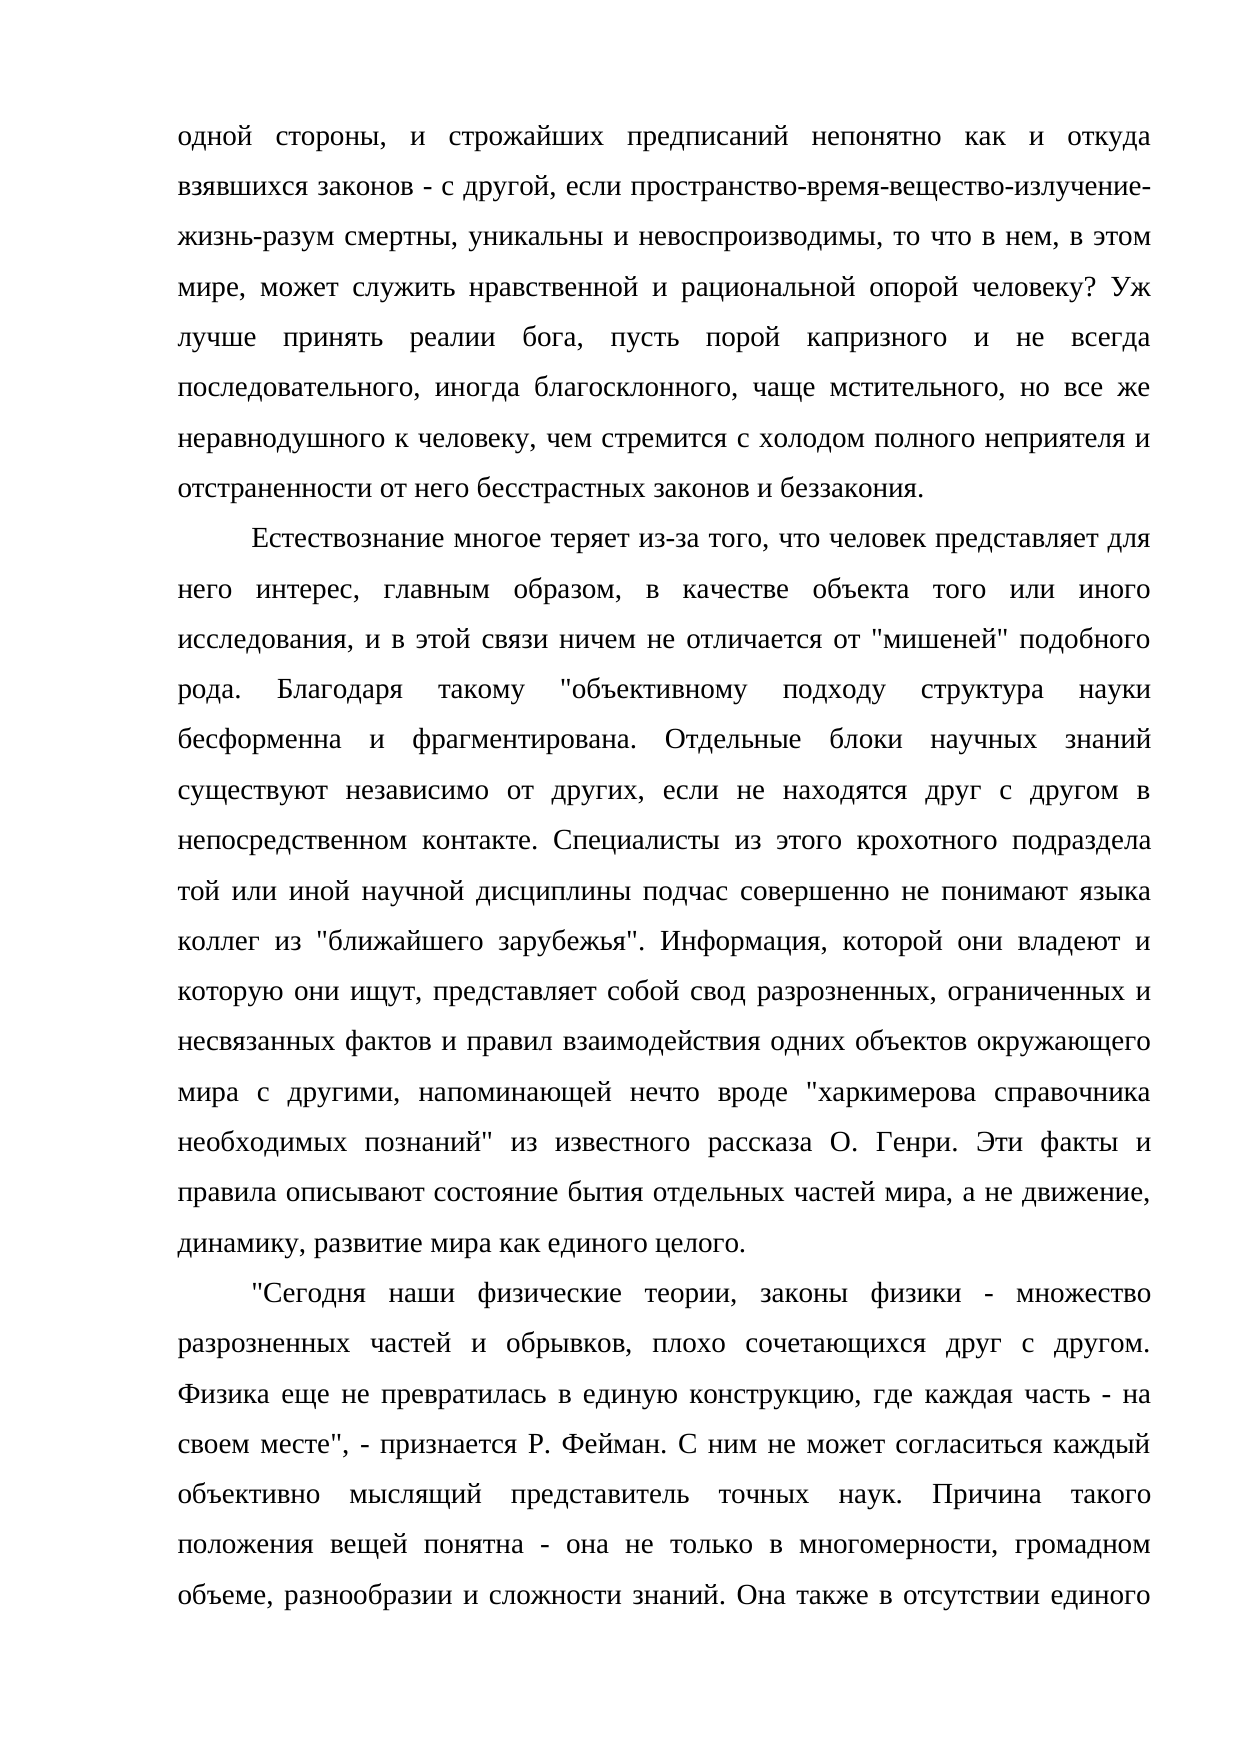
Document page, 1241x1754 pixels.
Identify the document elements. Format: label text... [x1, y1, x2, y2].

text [177, 1275, 1152, 1611]
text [177, 118, 1152, 504]
text Естествознание многое теряет из-за того, что человек представляет для него интерес, главным образом, в качестве объекта того или иного исследования, и в этой связи ничем не отличается от "мишеней" подобного рода. Благодаря такому "объективному подходу структура науки бесформенна и фрагментирована. Отдельные блоки научных знаний существуют независимо от других, если не находятся друг с другом в непосредственном контакте. Специалисты из этого крохотного подраздела той или иной научной дисциплины подчас совершенно не понимают языка коллег из "ближайшего зарубежья". Информация, которой они владеют и которую они ищут, представляет собой свод разрозненных, ограниченных и несвязанных фактов и правил взаимодействия одних объектов окружающего мира с другими, напоминающей нечто вроде "харкимерова справочника необходимых познаний" из известного рассказа О. Генри. Эти факты и правила описывают состояние бытия отдельных частей мира, а не движение, динамику, развитие мира как единого целого. [177, 521, 1152, 1258]
